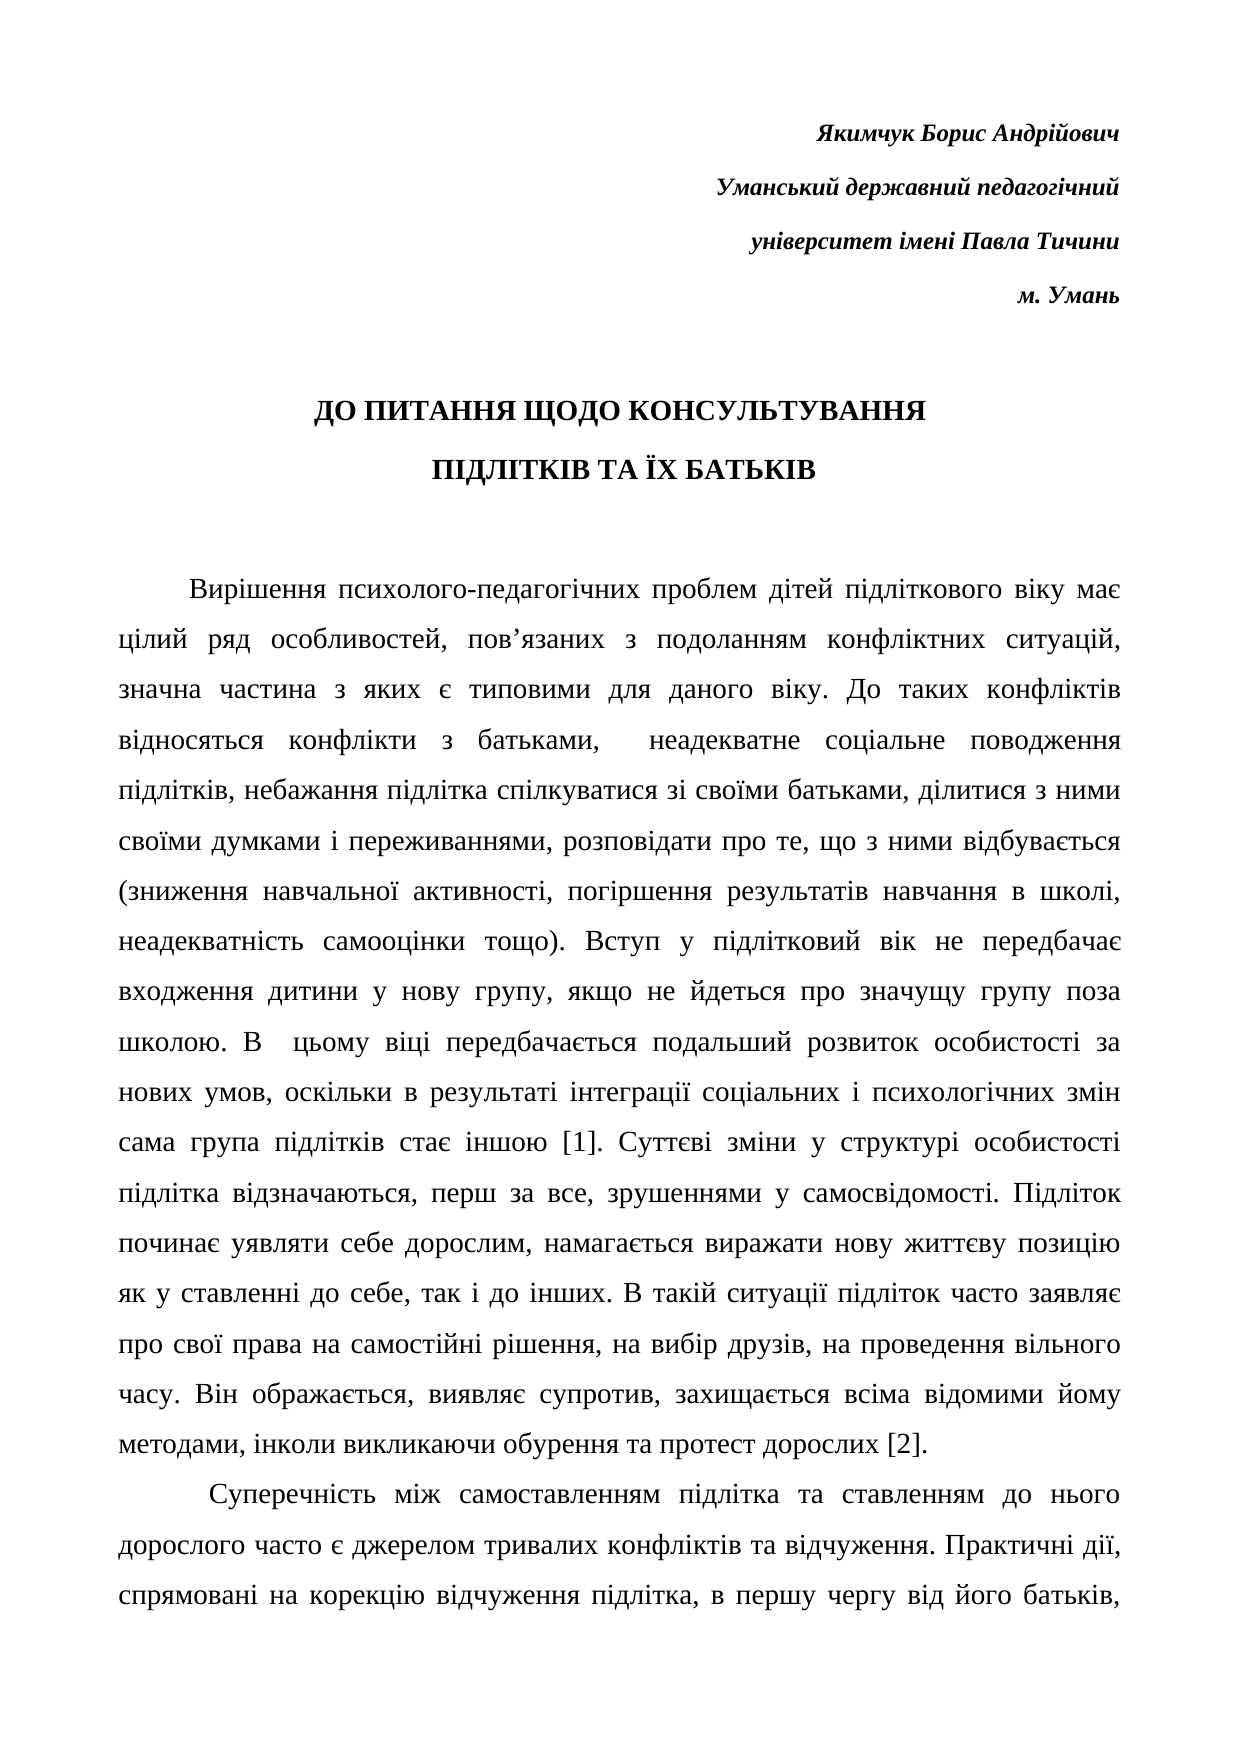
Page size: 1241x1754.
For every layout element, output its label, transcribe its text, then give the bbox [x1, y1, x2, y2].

text ПІДЛІТКІВ ТА ЇХ БАТЬКІВ [118, 452, 1122, 486]
text Якимчук Борис Андрійович [118, 118, 1122, 147]
text ДО ПИТАННЯ ЩОДО КОНСУЛЬТУВАННЯ [118, 393, 1122, 426]
text університет імені Павла Тичини [118, 226, 1122, 254]
text Вирішення психолого-педагогічних проблем дітей підліткового віку має цілий ряд особливостей, пов’язаних з подоланням конфліктних ситуацій, значна частина з яких є типовими для даного віку. До таких конфліктів відносяться конфлікти з батьками, неадекватне соціальне поводження підлітків, небажання підлітка спілкуватися зі своїми батьками, ділитися з ними своїми думками і переживаннями, розповідати про те, що з ними відбувається (зниження навчальної активності, погіршення результатів навчання в школі, неадекватність самооцінки тощо). Вступ у підлітковий вік не передбачає входження дитини у нову групу, якщо не йдеться про значущу групу поза школою. В цьому віці передбачається подальший розвиток особистості за нових умов, оскільки в результаті інтеграції соціальних і психологічних змін сама група підлітків стає іншою [1]. Суттєві зміни у структурі особистості підлітка відзначаються, перш за все, зрушеннями у самосвідомості. Підліток починає уявляти себе дорослим, намагається виражати нову життєву позицію як у ставленні до себе, так і до інших. В такій ситуації підліток часто заявляє про свої права на самостійні рішення, на вибір друзів, на проведення вільного часу. Він ображається, виявляє супротив, захищається всіма відомими йому методами, інколи викликаючи обурення та протест дорослих [2]. [118, 571, 1122, 1460]
text Уманський державний педагогічний [118, 172, 1122, 201]
text м. Умань [118, 280, 1122, 308]
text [118, 1477, 1122, 1611]
